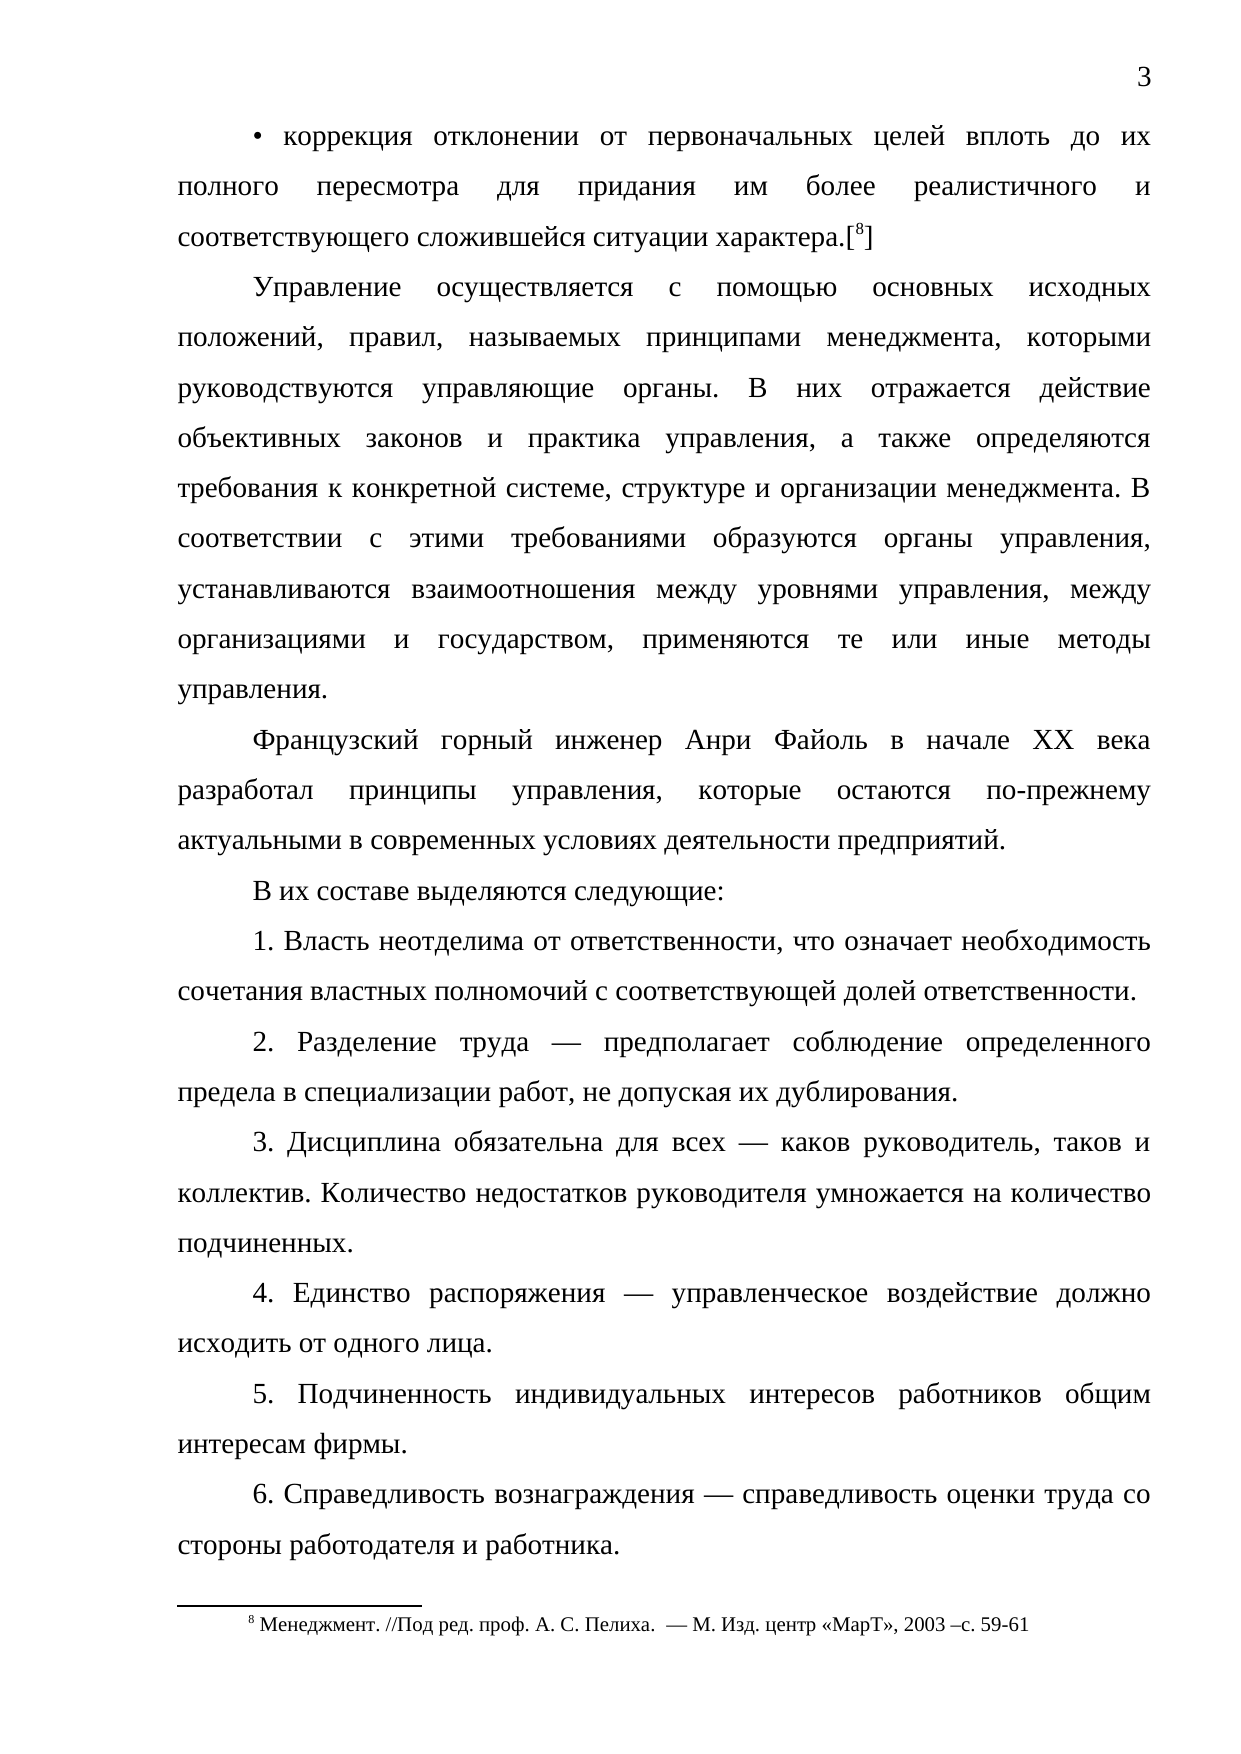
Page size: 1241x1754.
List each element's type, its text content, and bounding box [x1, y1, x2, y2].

text Французский горный инженер Анри Файоль в начале XX века разработал принципы управления, которые остаются по-прежнему актуальными в современных условиях деятельности предприятий. [177, 722, 1152, 856]
text 3. Дисциплина обязательна для всех — каков руководитель, таков и коллектив. Количество недостатков руководителя умножается на количество подчиненных. [177, 1124, 1152, 1258]
text 2. Разделение труда — предполагает соблюдение определенного предела в специализации работ, не допуская их дублирования. [177, 1024, 1152, 1108]
text 4. Единство распоряжения — управленческое воздействие должно исходить от одного лица. [177, 1275, 1152, 1359]
text В их составе выделяются следующие: [177, 873, 1152, 906]
text • коррекция отклонении от первоначальных целей вплоть до их полного пересмотра для придания им более реалистичного и соответствующего сложившейся ситуации характера.[] [177, 118, 1152, 252]
text Управление осуществляется с помощью основных исходных положений, правил, называемых принципами менеджмента, которыми руководствуются управляющие органы. В них отражается действие объективных законов и практика управления, а также определяются требования к конкретной системе, структуре и организации менеджмента. В соответствии с этими требованиями образуются органы управления, устанавливаются взаимоотношения между уровнями управления, между организациями и государством, применяются те или иные методы управления. [177, 269, 1152, 705]
text 5. Подчиненность индивидуальных интересов работников общим интересам фирмы. [177, 1376, 1152, 1460]
text 6. Справедливость вознаграждения — справедливость оценки труда со стороны работодателя и работника. [177, 1477, 1152, 1560]
text 1. Власть неотделима от ответственности, что означает необходимость сочетания властных полномочий с соответствующей долей ответственности. [177, 923, 1152, 1007]
